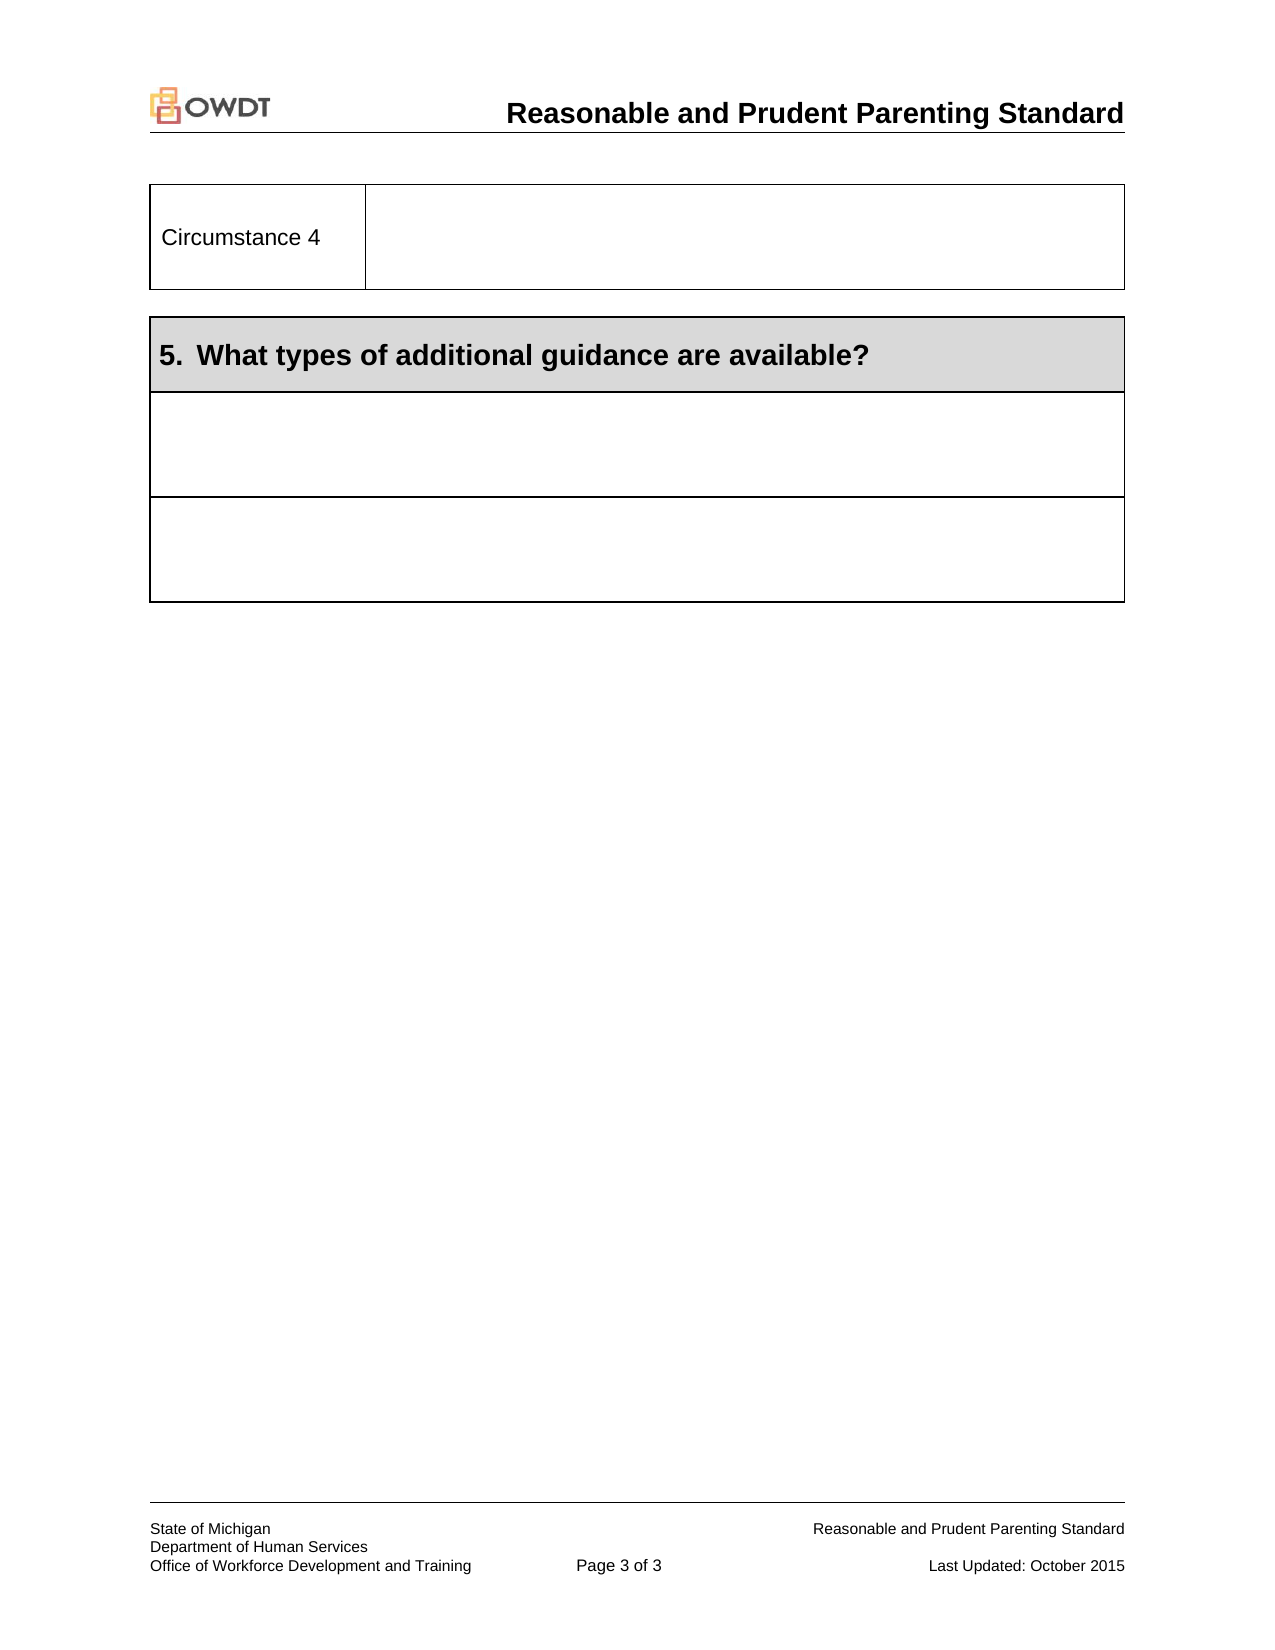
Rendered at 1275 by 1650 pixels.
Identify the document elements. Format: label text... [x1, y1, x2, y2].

table_header What types of additional guidance are available? [151, 318, 1124, 391]
table_cell [366, 185, 1124, 289]
picture [150, 87, 270, 124]
table_cell Circumstance 4 [151, 185, 365, 289]
table_cell [151, 393, 1124, 496]
table_cell [151, 498, 1124, 601]
